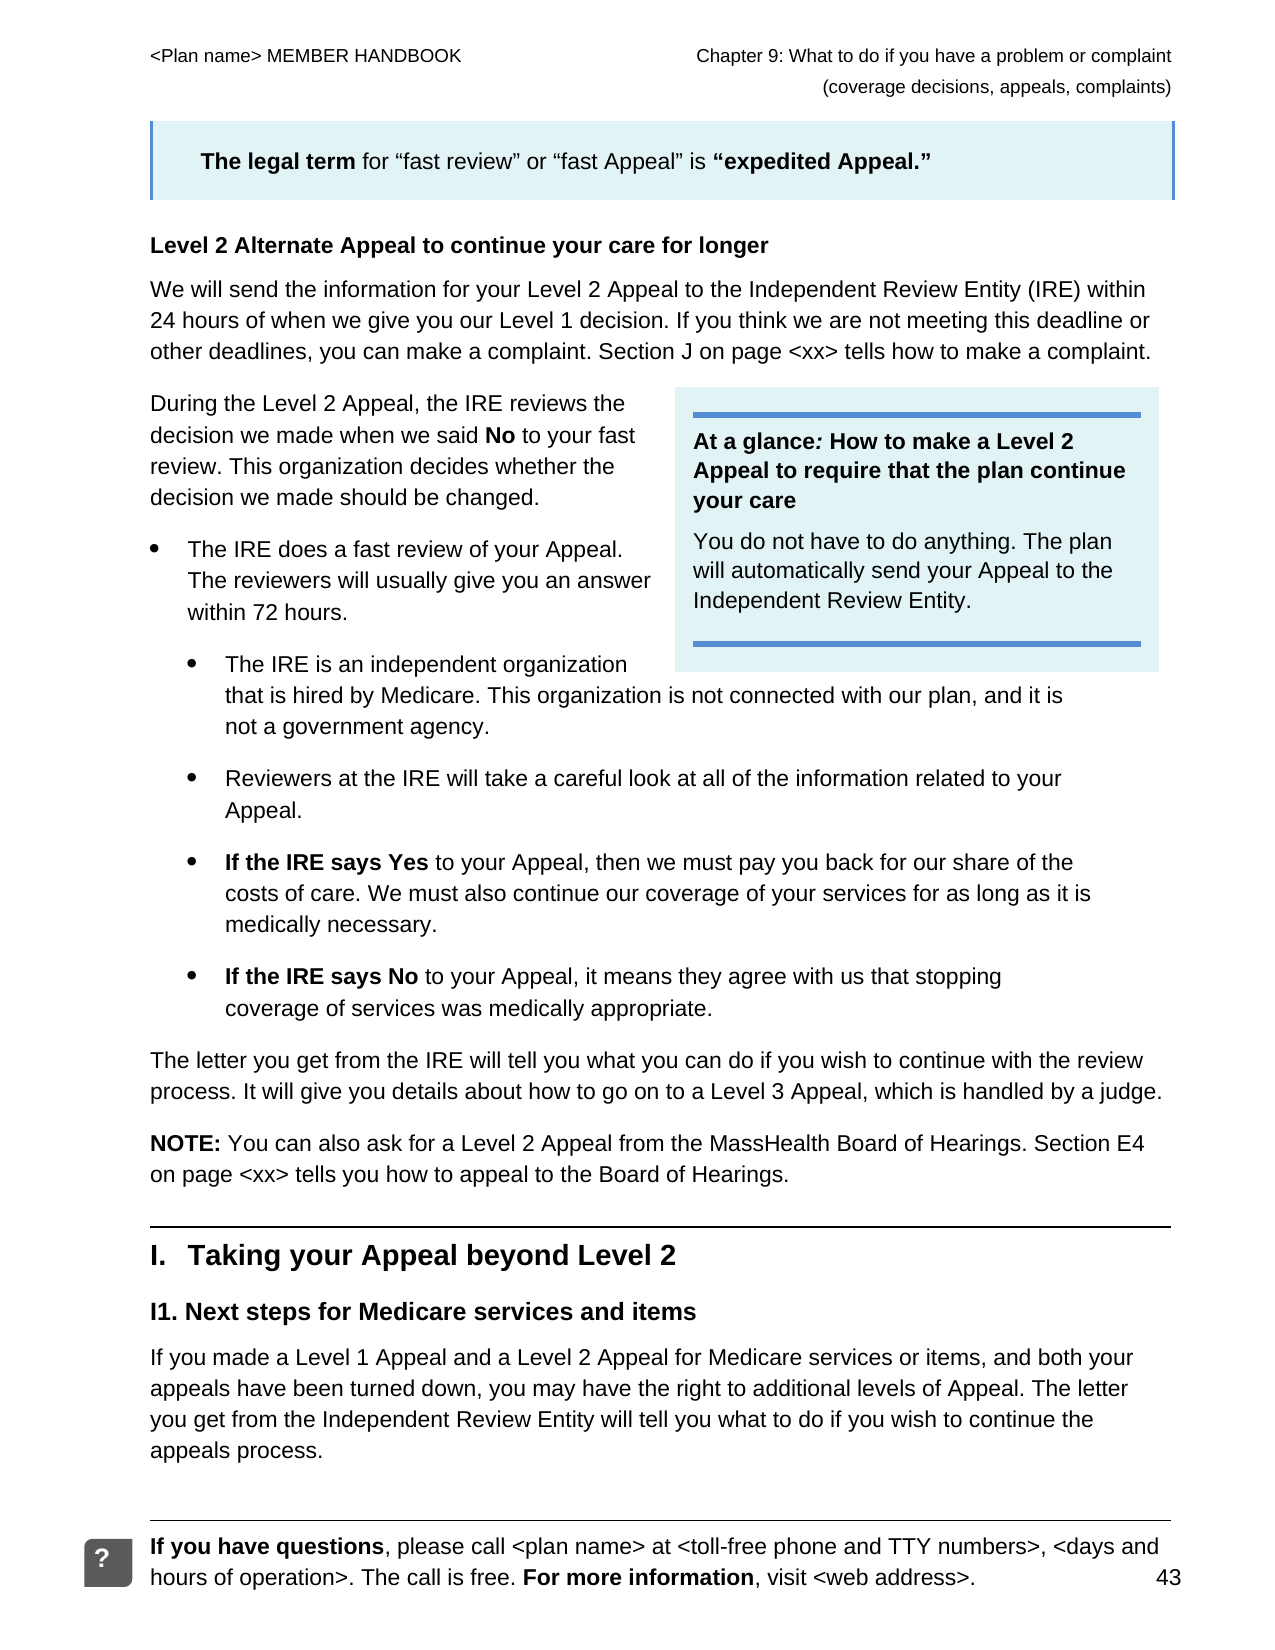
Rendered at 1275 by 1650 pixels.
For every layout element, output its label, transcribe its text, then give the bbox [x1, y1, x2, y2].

text If you made a Level 1 Appeal and a Level 2 Appeal for Medicare services or items, and both your appeals have been turned down, you may have the right to additional levels of Appeal. The letter you get from the Independent Review Entity will tell you what to do if you wish to continue the appeals process. [150, 1340, 1171, 1465]
list The IRE does a fast review of your Appeal. The reviewers will usually give you an answer within 72 hours. [150, 533, 675, 626]
text The letter you get from the IRE will tell you what you can do if you wish to continue with the review process. It will give you details about how to go on to a Level 3 Appeal, which is handled by a judge. [150, 1043, 1171, 1106]
table_header At a glance: How to make a Level 2 Appeal to require that the plan continue your care You do not have to do anything. The plan will automatically send your Appeal to the Independent Review Entity. [688, 399, 1146, 660]
list If the IRE says Yes to your Appeal, then we must pay you back for our share of the costs of care. We must also continue our coverage of your services for as long as it is medically necessary. [187, 845, 1096, 939]
subtitle I1. Next steps for Medicare services and items [150, 1294, 1096, 1327]
subtitle Taking your Appeal beyond Level 2 [150, 1228, 1171, 1273]
table_header The legal term for “fast review” or “fast Appeal” is “expedited Appeal.” [153, 124, 1172, 197]
list If the IRE says No to your Appeal, it means they agree with us that stopping coverage of services was medically appropriate. [187, 960, 1096, 1022]
list The IRE is an independent organization that is hired by Medicare. This organization is not connected with our plan, and it is not a government agency. [187, 647, 1096, 741]
subtitle Level 2 Alternate Appeal to continue your care for longer [150, 226, 1096, 260]
text We will send the information for your Level 2 Appeal to the Independent Review Entity (IRE) within 24 hours of when we give you our Level 1 decision. If you think we are not meeting this deadline or other deadlines, you can make a complaint. Section J on page <xx> tells how to make a complaint. [150, 272, 1171, 366]
text During the Level 2 Appeal, the IRE reviews the decision we made when we said No to your fast review. This organization decides whether the decision we made should be changed. [150, 387, 675, 512]
list Reviewers at the IRE will take a careful look at all of the information related to your Appeal. [187, 762, 1096, 824]
text NOTE: You can also ask for a Level 2 Appeal from the MassHealth Board of Hearings. Section E4 on page <xx> tells you how to appeal to the Board of Hearings. [150, 1126, 1171, 1189]
